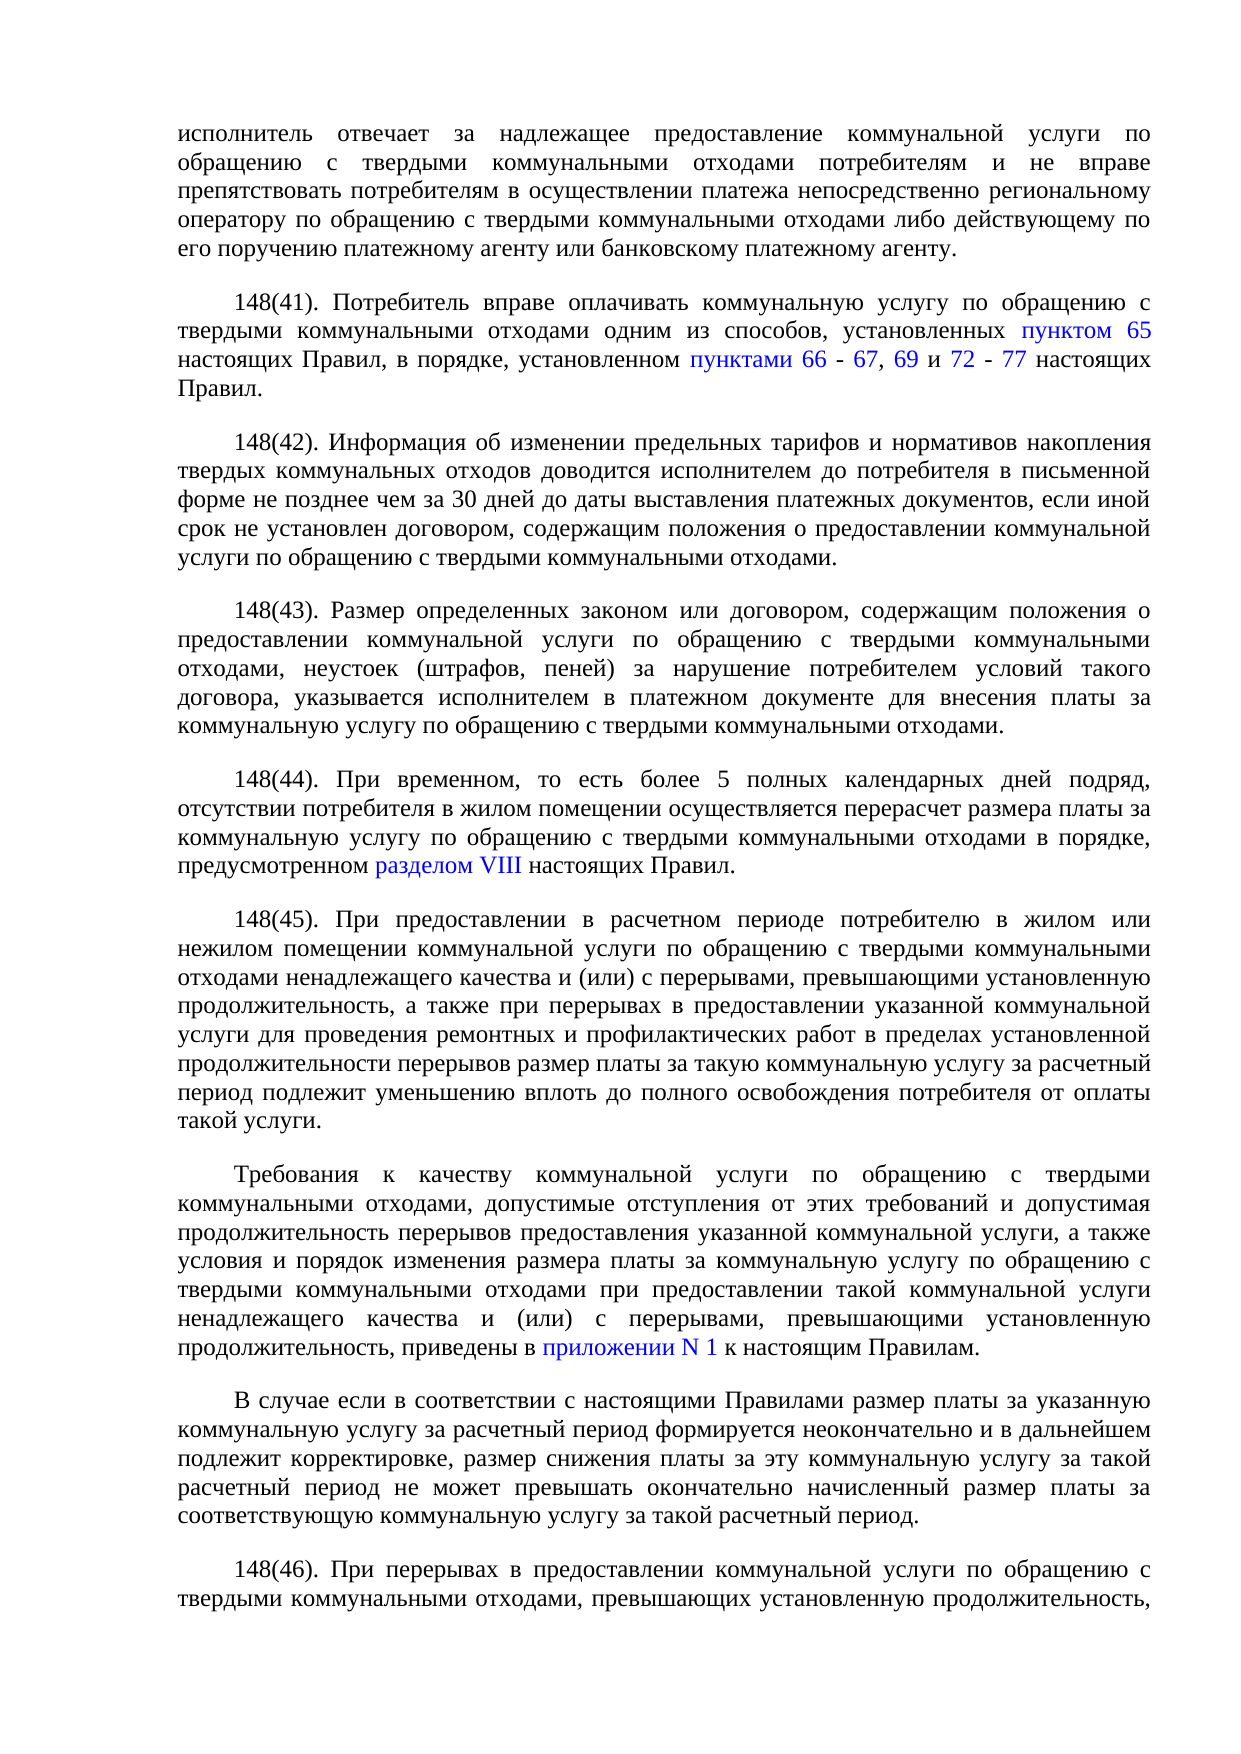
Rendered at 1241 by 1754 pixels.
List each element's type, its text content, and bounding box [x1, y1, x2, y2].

text 148(43). Размер определенных законом или договором, содержащим положения о предоставлении коммунальной услуги по обращению с твердыми коммунальными отходами, неустоек (штрафов, пеней) за нарушение потребителем условий такого договора, указывается исполнителем в платежном документе для внесения платы за коммунальную услугу по обращению с твердыми коммунальными отходами. [177, 596, 1152, 739]
text Требования к качеству коммунальной услуги по обращению с твердыми коммунальными отходами, допустимые отступления от этих требований и допустимая продолжительность перерывов предоставления указанной коммунальной услуги, а также условия и порядок изменения размера платы за коммунальную услугу по обращению с твердыми коммунальными отходами при предоставлении такой коммунальной услуги ненадлежащего качества и (или) с перерывами, превышающими установленную продолжительность, приведены в приложении N 1 к настоящим Правилам. [177, 1159, 1152, 1361]
text 148(41). Потребитель вправе оплачивать коммунальную услугу по обращению с твердыми коммунальными отходами одним из способов, установленных пунктом 65 настоящих Правил, в порядке, установленном пунктами 66 - 67, 69 и 72 - 77 настоящих Правил. [177, 287, 1152, 402]
text В случае если в соответствии с настоящими Правилами размер платы за указанную коммунальную услугу за расчетный период формируется неокончательно и в дальнейшем подлежит корректировке, размер снижения платы за эту коммунальную услугу за такой расчетный период не может превышать окончательно начисленный размер платы за соответствующую коммунальную услугу за такой расчетный период. [177, 1386, 1152, 1529]
text 148(44). При временном, то есть более 5 полных календарных дней подряд, отсутствии потребителя в жилом помещении осуществляется перерасчет размера платы за коммунальную услугу по обращению с твердыми коммунальными отходами в порядке, предусмотренном разделом VIII настоящих Правил. [177, 764, 1152, 879]
text 148(42). Информация об изменении предельных тарифов и нормативов накопления твердых коммунальных отходов доводится исполнителем до потребителя в письменной форме не позднее чем за 30 дней до даты выставления платежных документов, если иной срок не установлен договором, содержащим положения о предоставлении коммунальной услуги по обращению с твердыми коммунальными отходами. [177, 427, 1152, 571]
text 148(45). При предоставлении в расчетном периоде потребителю в жилом или нежилом помещении коммунальной услуги по обращению с твердыми коммунальными отходами ненадлежащего качества и (или) с перерывами, превышающими установленную продолжительность, а также при перерывах в предоставлении указанной коммунальной услуги для проведения ремонтных и профилактических работ в пределах установленной продолжительности перерывов размер платы за такую коммунальную услугу за расчетный период подлежит уменьшению вплоть до полного освобождения потребителя от оплаты такой услуги. [177, 904, 1152, 1134]
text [177, 118, 1152, 262]
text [177, 1554, 1152, 1612]
